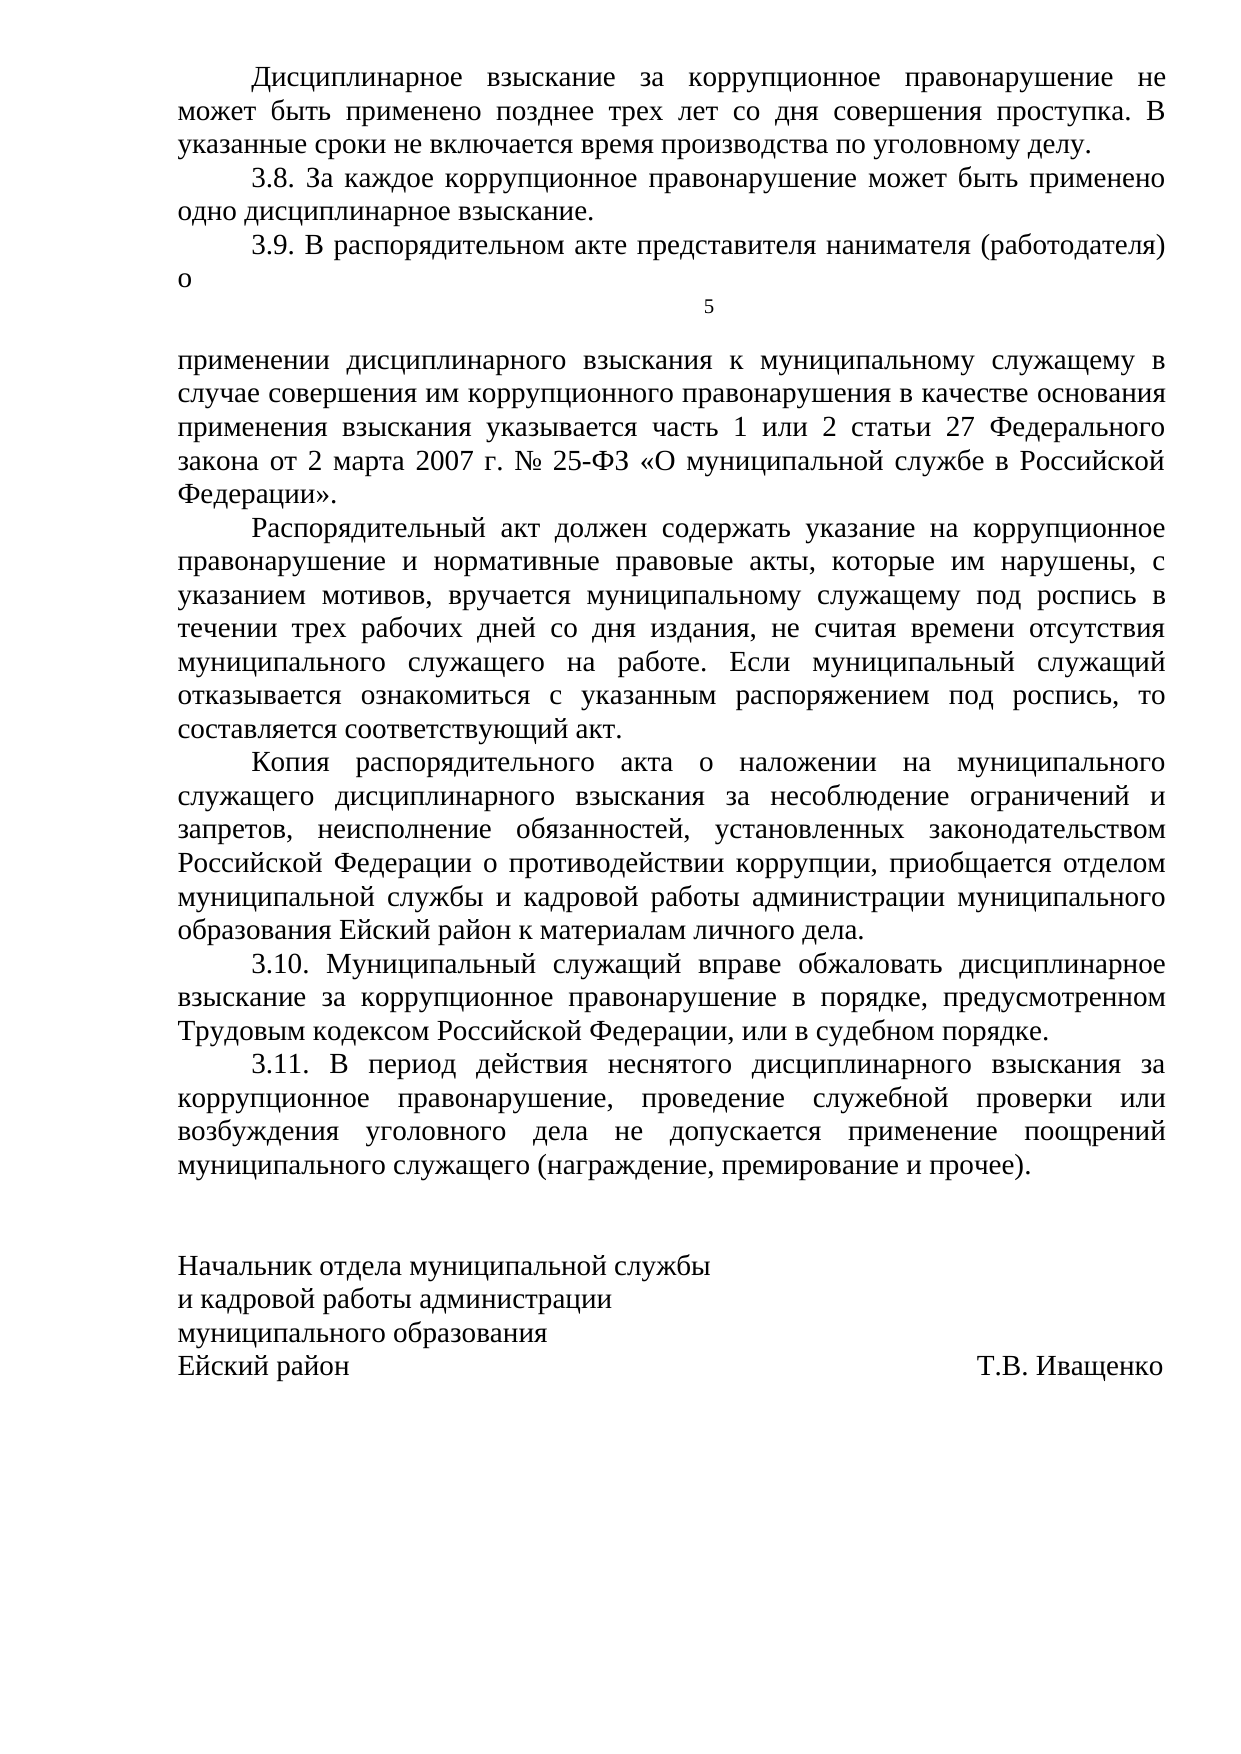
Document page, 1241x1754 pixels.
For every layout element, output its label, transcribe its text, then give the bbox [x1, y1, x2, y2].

text 3.10. Муниципальный служащий вправе обжаловать дисциплинарное взыскание за коррупционное правонарушение в порядке, предусмотренном Трудовым кодексом Российской Федерации, или в судебном порядке. [177, 946, 1167, 1046]
text Ейский район Т.В. Иващенко [177, 1348, 1167, 1382]
text Распорядительный акт должен содержать указание на коррупционное правонарушение и нормативные правовые акты, которые им нарушены, с указанием мотивов, вручается муниципальному служащему под роспись в течении трех рабочих дней со дня издания, не считая времени отсутствия муниципального служащего на работе. Если муниципальный служащий отказывается ознакомиться с указанным распоряжением под роспись, то составляется соответствующий акт. [177, 510, 1167, 744]
text применении дисциплинарного взыскания к муниципальному служащему в случае совершения им коррупционного правонарушения в качестве основания применения взыскания указывается часть 1 или 2 статьи 27 Федерального закона от 2 марта 2007 г. № 25-ФЗ «О муниципальной службе в Российской Федерации». [177, 342, 1167, 510]
text муниципального образования [177, 1315, 1167, 1348]
text Начальник отдела муниципальной службы [177, 1248, 1167, 1281]
text 3.8. За каждое коррупционное правонарушение может быть применено одно дисциплинарное взыскание. [177, 160, 1167, 227]
text 3.11. В период действия неснятого дисциплинарного взыскания за коррупционное правонарушение, проведение служебной проверки или возбуждения уголовного дела не допускается применение поощрений муниципального служащего (награждение, премирование и прочее). [177, 1046, 1167, 1181]
text Дисциплинарное взыскание за коррупционное правонарушение не может быть применено позднее трех лет со дня совершения проступка. В указанные сроки не включается время производства по уголовному делу. [177, 59, 1167, 160]
text 3.9. В распорядительном акте представителя нанимателя (работодателя) о [177, 227, 1167, 294]
text Копия распорядительного акта о наложении на муниципального служащего дисциплинарного взыскания за несоблюдение ограничений и запретов, неисполнение обязанностей, установленных законодательством Российской Федерации о противодействии коррупции, приобщается отделом муниципальной службы и кадровой работы администрации муниципального образования Ейский район к материалам личного дела. [177, 744, 1167, 946]
text и кадровой работы администрации [177, 1281, 1167, 1315]
text 5 [177, 294, 1167, 318]
